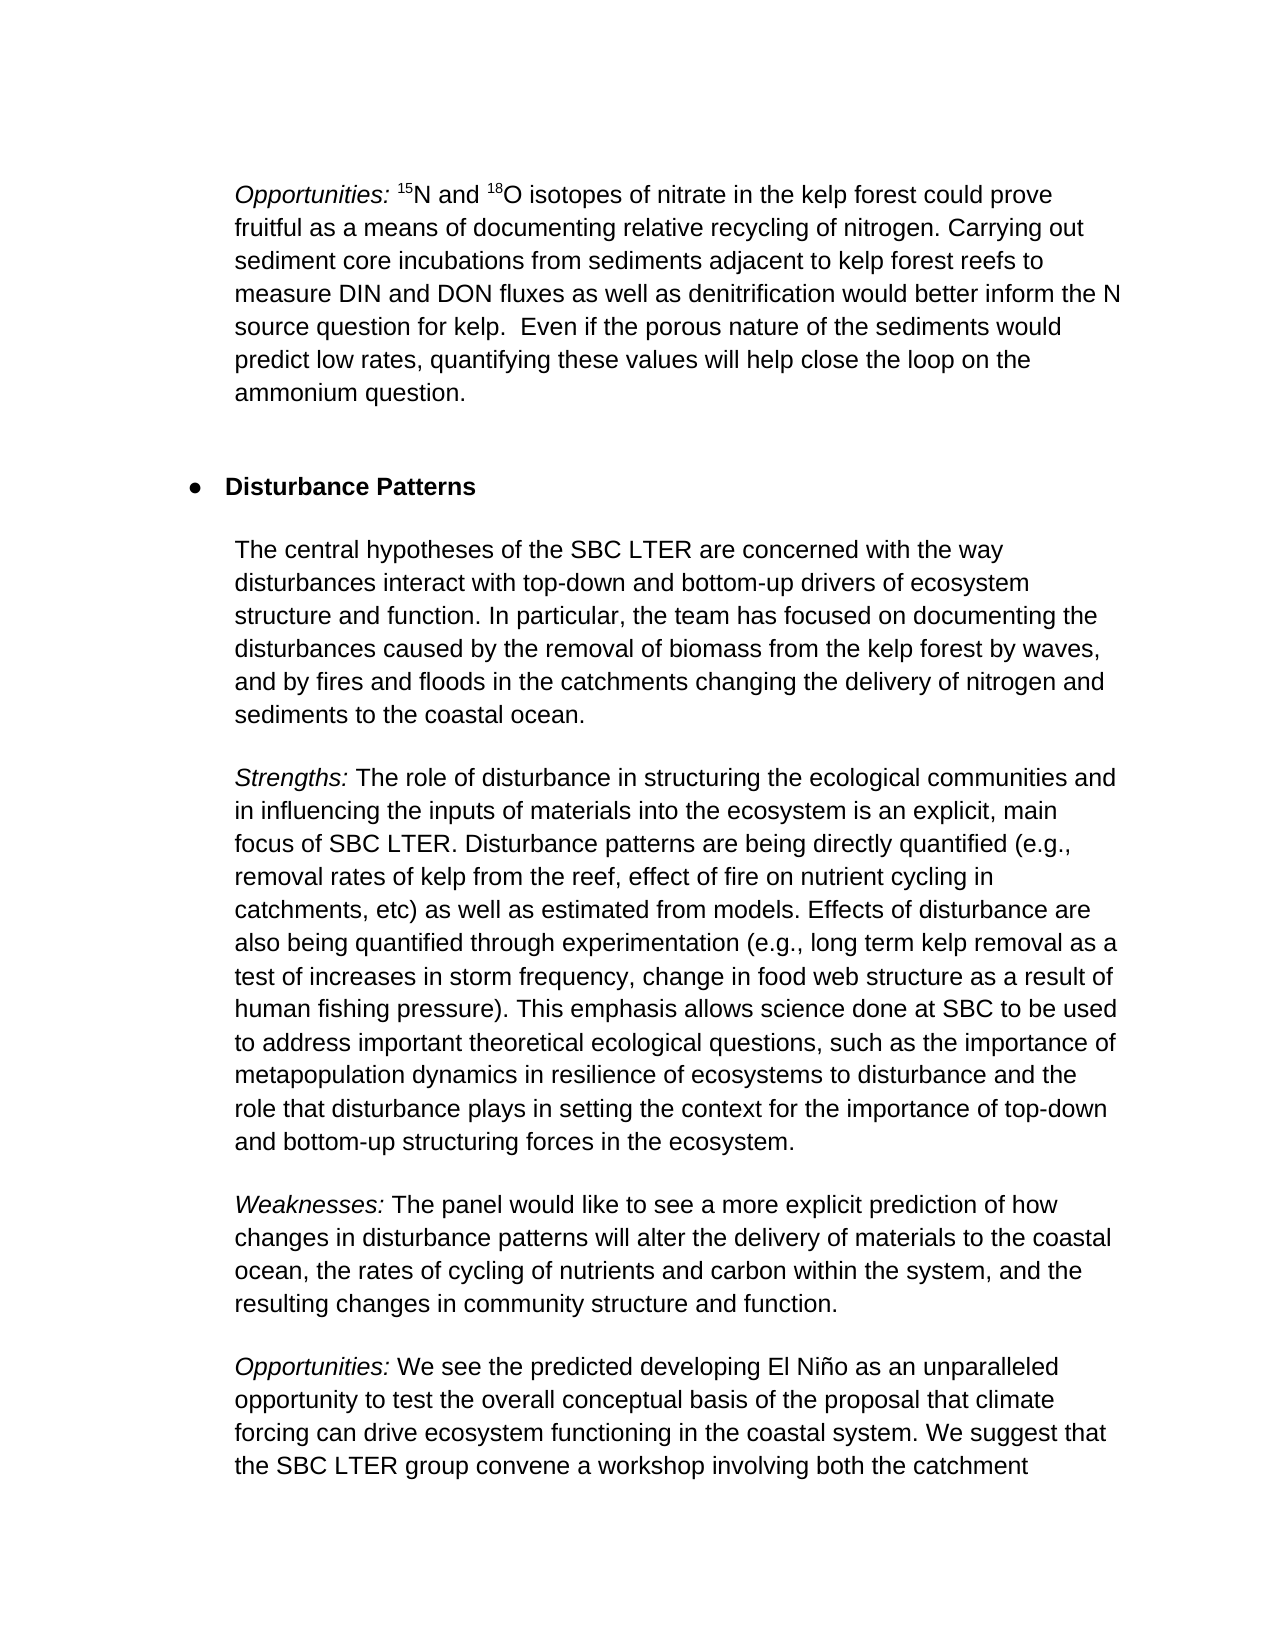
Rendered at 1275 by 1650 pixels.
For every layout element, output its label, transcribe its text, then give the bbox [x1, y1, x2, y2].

text Weaknesses: The panel would like to see a more explicit prediction of how changes in disturbance patterns will alter the delivery of materials to the coastal ocean, the rates of cycling of nutrients and carbon within the system, and the resulting changes in community structure and function. [234, 1190, 1125, 1318]
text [234, 1352, 1125, 1480]
text Strengths: The role of disturbance in structuring the ecological communities and in influencing the inputs of materials into the ecosystem is an explicit, main focus of SBC LTER. Disturbance patterns are being directly quantified (e.g., removal rates of kelp from the reef, effect of fire on nutrient cycling in catchments, etc) as well as estimated from models. Effects of disturbance are also being quantified through experimentation (e.g., long term kelp removal as a test of increases in storm frequency, change in food web structure as a result of human fishing pressure). This emphasis allows science done at SBC to be used to address important theoretical ecological questions, such as the importance of metapopulation dynamics in resilience of ecosystems to disturbance and the role that disturbance plays in setting the context for the importance of top-down and bottom-up structuring forces in the ecosystem. [234, 763, 1125, 1155]
list Disturbance Patterns [187, 472, 1125, 501]
text The central hypotheses of the SBC LTER are concerned with the way disturbances interact with top-down and bottom-up drivers of ecosystem structure and function. In particular, the team has focused on documenting the disturbances caused by the removal of biomass from the kelp forest by waves, and by fires and floods in the catchments changing the delivery of nitrogen and sediments to the coastal ocean. [234, 535, 1125, 729]
text Opportunities: 15N and 18O isotopes of nitrate in the kelp forest could prove fruitful as a means of documenting relative recycling of nitrogen. Carrying out sediment core incubations from sediments adjacent to kelp forest reefs to measure DIN and DON fluxes as well as denitrification would better inform the N source question for kelp. Even if the porous nature of the sediments would predict low rates, quantifying these values will help close the loop on the ammonium question. [234, 180, 1125, 407]
